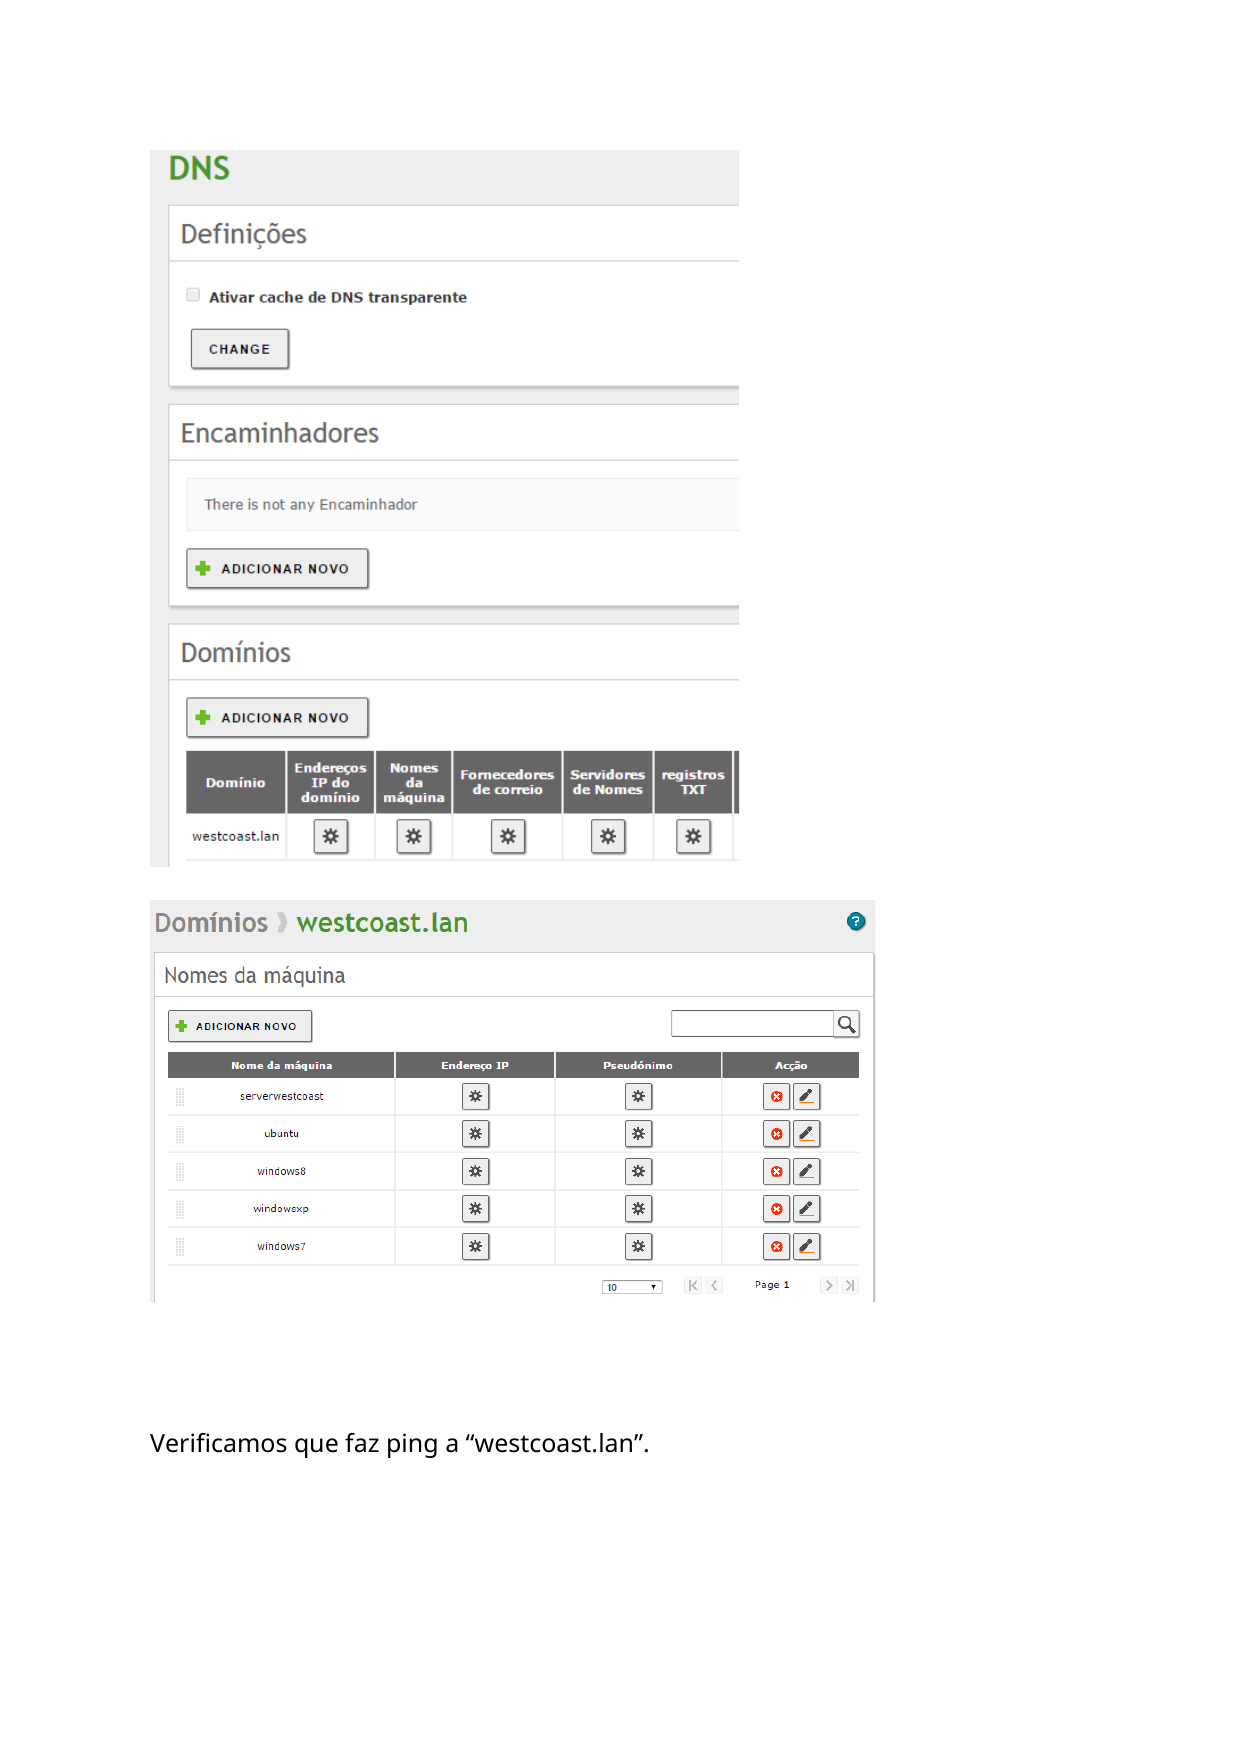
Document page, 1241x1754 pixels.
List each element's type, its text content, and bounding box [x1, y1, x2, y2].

picture [150, 150, 740, 867]
text Verificamos que faz ping a “westcoast.lan”. [150, 1426, 1090, 1460]
picture [150, 900, 876, 1302]
